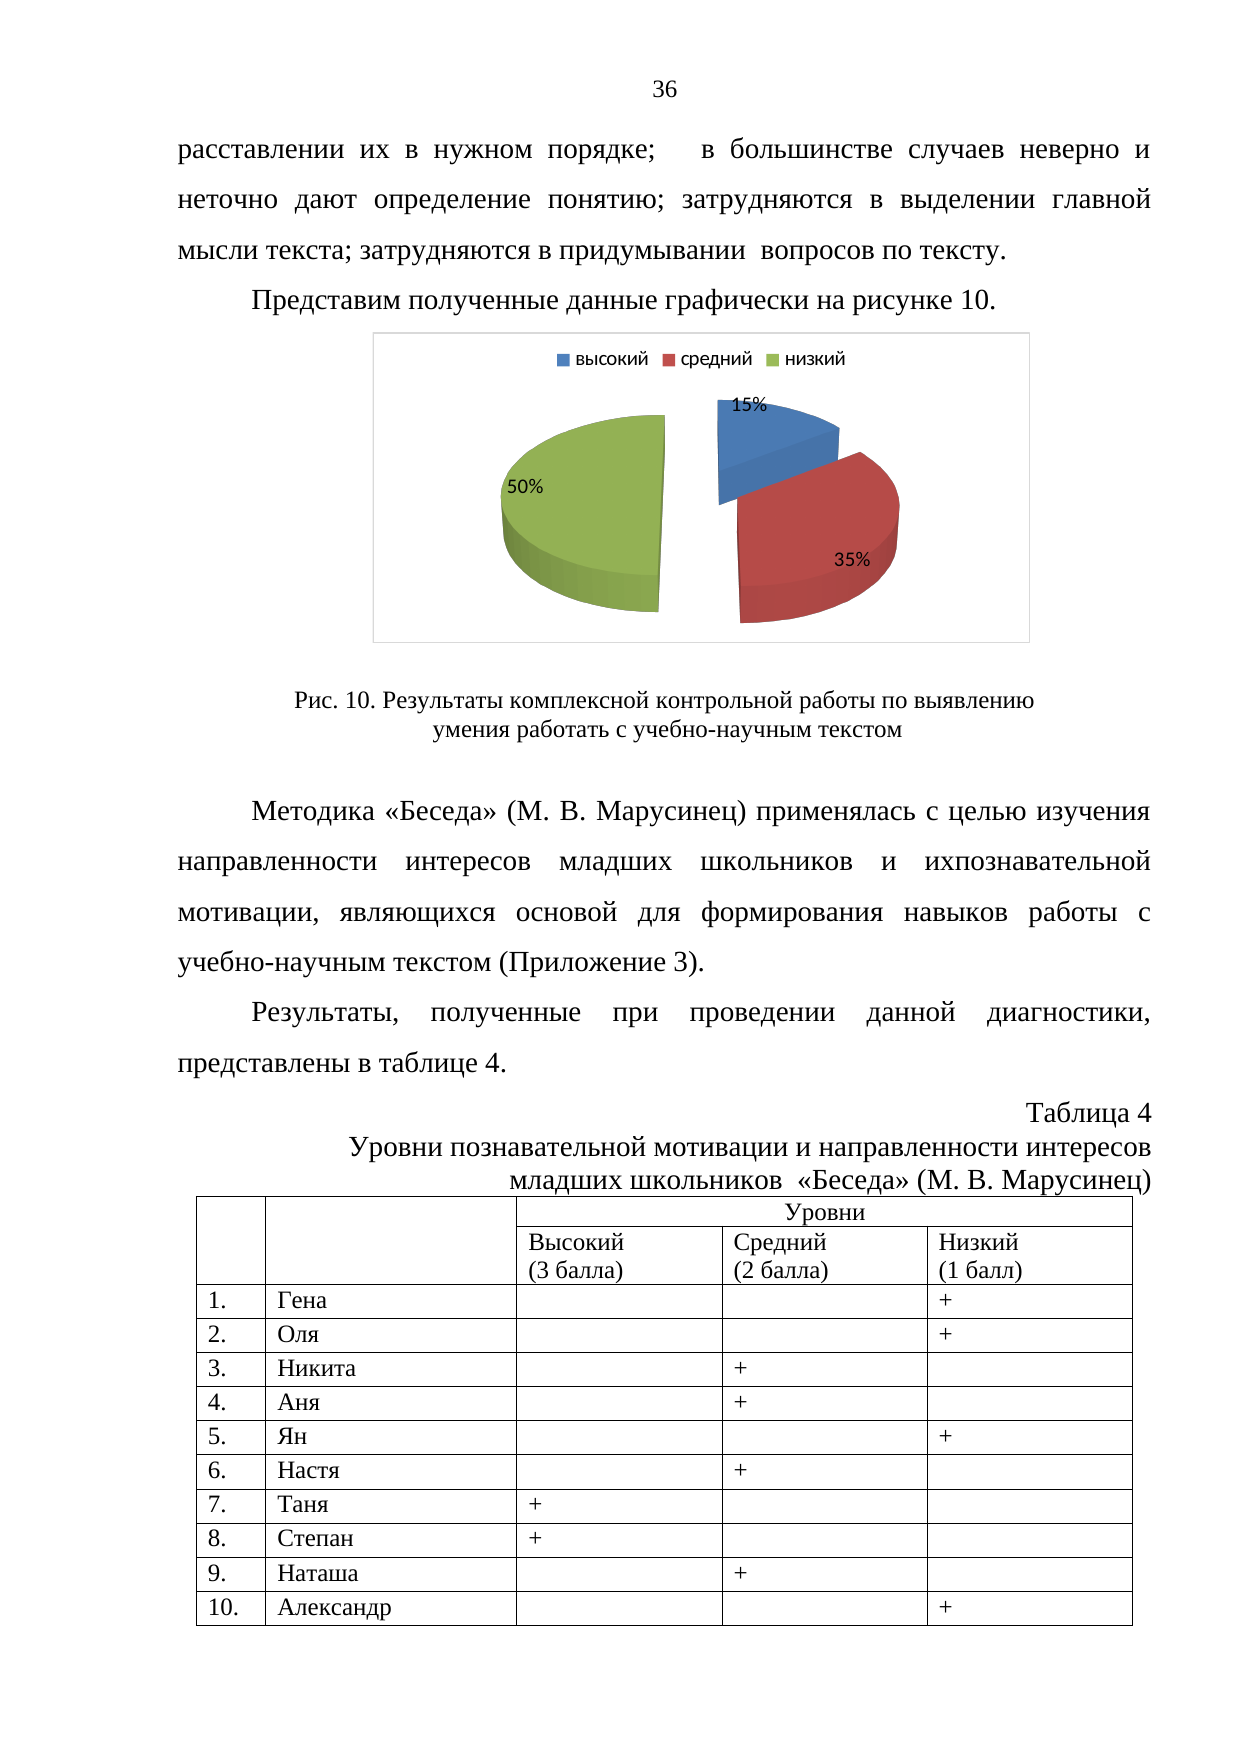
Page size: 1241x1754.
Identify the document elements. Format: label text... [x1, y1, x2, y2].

table_cell [517, 1387, 722, 1420]
text Рис. 10. Результаты комплексной контрольной работы по выявлению [177, 658, 1152, 714]
text Результаты, полученные при проведении данной диагностики, представлены в таблице 4. [177, 994, 1152, 1078]
table_cell [517, 1592, 722, 1625]
table_cell [517, 1285, 722, 1318]
table_cell Оля [266, 1319, 516, 1352]
table_cell + [723, 1387, 927, 1420]
table_cell Аня [266, 1387, 516, 1420]
table_cell 9. [197, 1558, 265, 1591]
table_cell + [723, 1558, 927, 1591]
table_cell [723, 1592, 927, 1625]
text Уровни познавательной мотивации и направленности интересов младших школьников «Беседа» (М. В. Марусинец) [177, 1129, 1152, 1196]
text Таблица 4 [177, 1095, 1152, 1129]
table_cell [517, 1558, 722, 1591]
table_cell [723, 1421, 927, 1454]
table_cell 2. [197, 1319, 265, 1352]
table_cell Александр [266, 1592, 516, 1625]
table_cell [723, 1524, 927, 1557]
table_cell Наташа [266, 1558, 516, 1591]
table_cell Ян [266, 1421, 516, 1454]
table_cell [517, 1353, 722, 1386]
table_cell [723, 1285, 927, 1318]
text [177, 131, 1152, 265]
table_cell [928, 1558, 1132, 1591]
table_cell + [723, 1353, 927, 1386]
table_cell Высокий (3 балла) [517, 1227, 722, 1284]
table_cell [928, 1387, 1132, 1420]
table_cell Настя [266, 1455, 516, 1488]
text Методика «Беседа» (М. В. Марусинец) применялась с целью изучения направленности интересов младших школьников и ихпознавательной мотивации, являющихся основой для формирования навыков работы с учебно-научным текстом (Приложение 3). [177, 793, 1152, 978]
table_header [266, 1197, 516, 1284]
table_header Уровни [517, 1197, 1132, 1226]
table_cell Гена [266, 1285, 516, 1318]
table_cell Низкий (1 балл) [928, 1227, 1132, 1284]
table_cell 7. [197, 1490, 265, 1522]
table_cell 3. [197, 1353, 265, 1386]
table_cell 10. [197, 1592, 265, 1625]
table_cell Средний (2 балла) [723, 1227, 927, 1284]
table_cell 8. [197, 1524, 265, 1557]
table_cell [723, 1319, 927, 1352]
table_cell + [517, 1524, 722, 1557]
table_cell [928, 1455, 1132, 1488]
table_cell Таня [266, 1490, 516, 1522]
table_cell [517, 1455, 722, 1488]
text Представим полученные данные графически на рисунке 10. [177, 282, 1152, 316]
table_cell [928, 1490, 1132, 1522]
table_cell 4. [197, 1387, 265, 1420]
table_cell 5. [197, 1421, 265, 1454]
table_cell Степан [266, 1524, 516, 1557]
table_cell [723, 1490, 927, 1522]
table_cell [928, 1353, 1132, 1386]
table_cell [517, 1421, 722, 1454]
table_cell + [928, 1319, 1132, 1352]
table_cell 6. [197, 1455, 265, 1488]
table_cell [928, 1524, 1132, 1557]
table_cell 1. [197, 1285, 265, 1318]
table_cell Никита [266, 1353, 516, 1386]
table_cell + [723, 1455, 927, 1488]
table_cell + [517, 1490, 722, 1522]
table_cell + [928, 1592, 1132, 1625]
text умения работать с учебно-научным текстом [177, 714, 1152, 743]
table_cell + [928, 1285, 1132, 1318]
table_cell [517, 1319, 722, 1352]
table_header [197, 1197, 265, 1284]
table_cell + [928, 1421, 1132, 1454]
